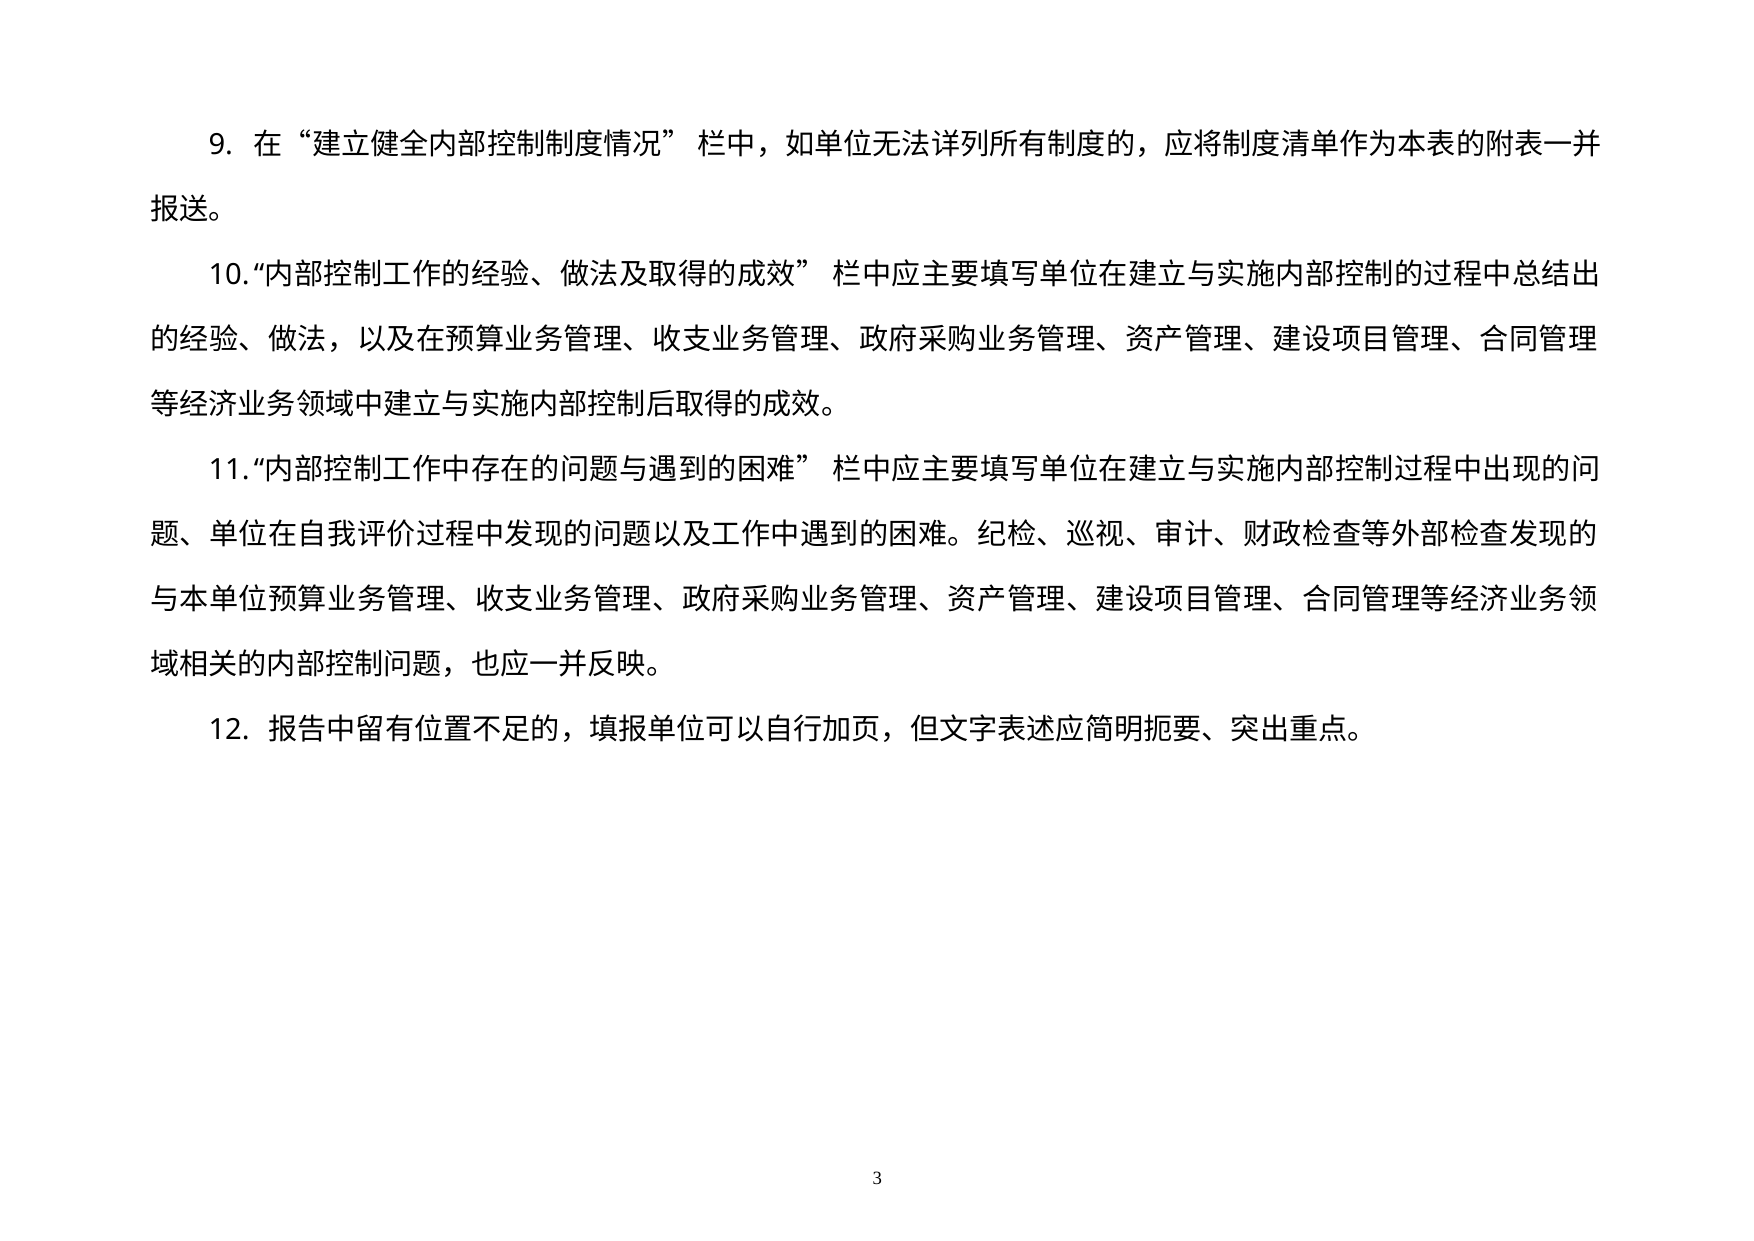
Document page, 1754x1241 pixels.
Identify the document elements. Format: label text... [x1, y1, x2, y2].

list 在“建立健全内部控制制度情况” 栏中，如单位无法详列所有制度的，应将制度清单作为本表的附表一并报送。 [150, 109, 1604, 239]
list “内部控制工作的经验、做法及取得的成效” 栏中应主要填写单位在建立与实施内部控制的过程中总结出的经验、做法，以及在预算业务管理、收支业务管理、政府采购业务管理、资产管理、建设项目管理、合同管理等经济业务领域中建立与实施内部控制后取得的成效。 [150, 239, 1604, 434]
list 报告中留有位置不足的，填报单位可以自行加页，但文字表述应简明扼要、突出重点。 [150, 694, 1604, 759]
list “内部控制工作中存在的问题与遇到的困难” 栏中应主要填写单位在建立与实施内部控制过程中出现的问题、单位在自我评价过程中发现的问题以及工作中遇到的困难。纪检、巡视、审计、财政检查等外部检查发现的与本单位预算业务管理、收支业务管理、政府采购业务管理、资产管理、建设项目管理、合同管理等经济业务领域相关的内部控制问题，也应一并反映。 [150, 434, 1604, 694]
